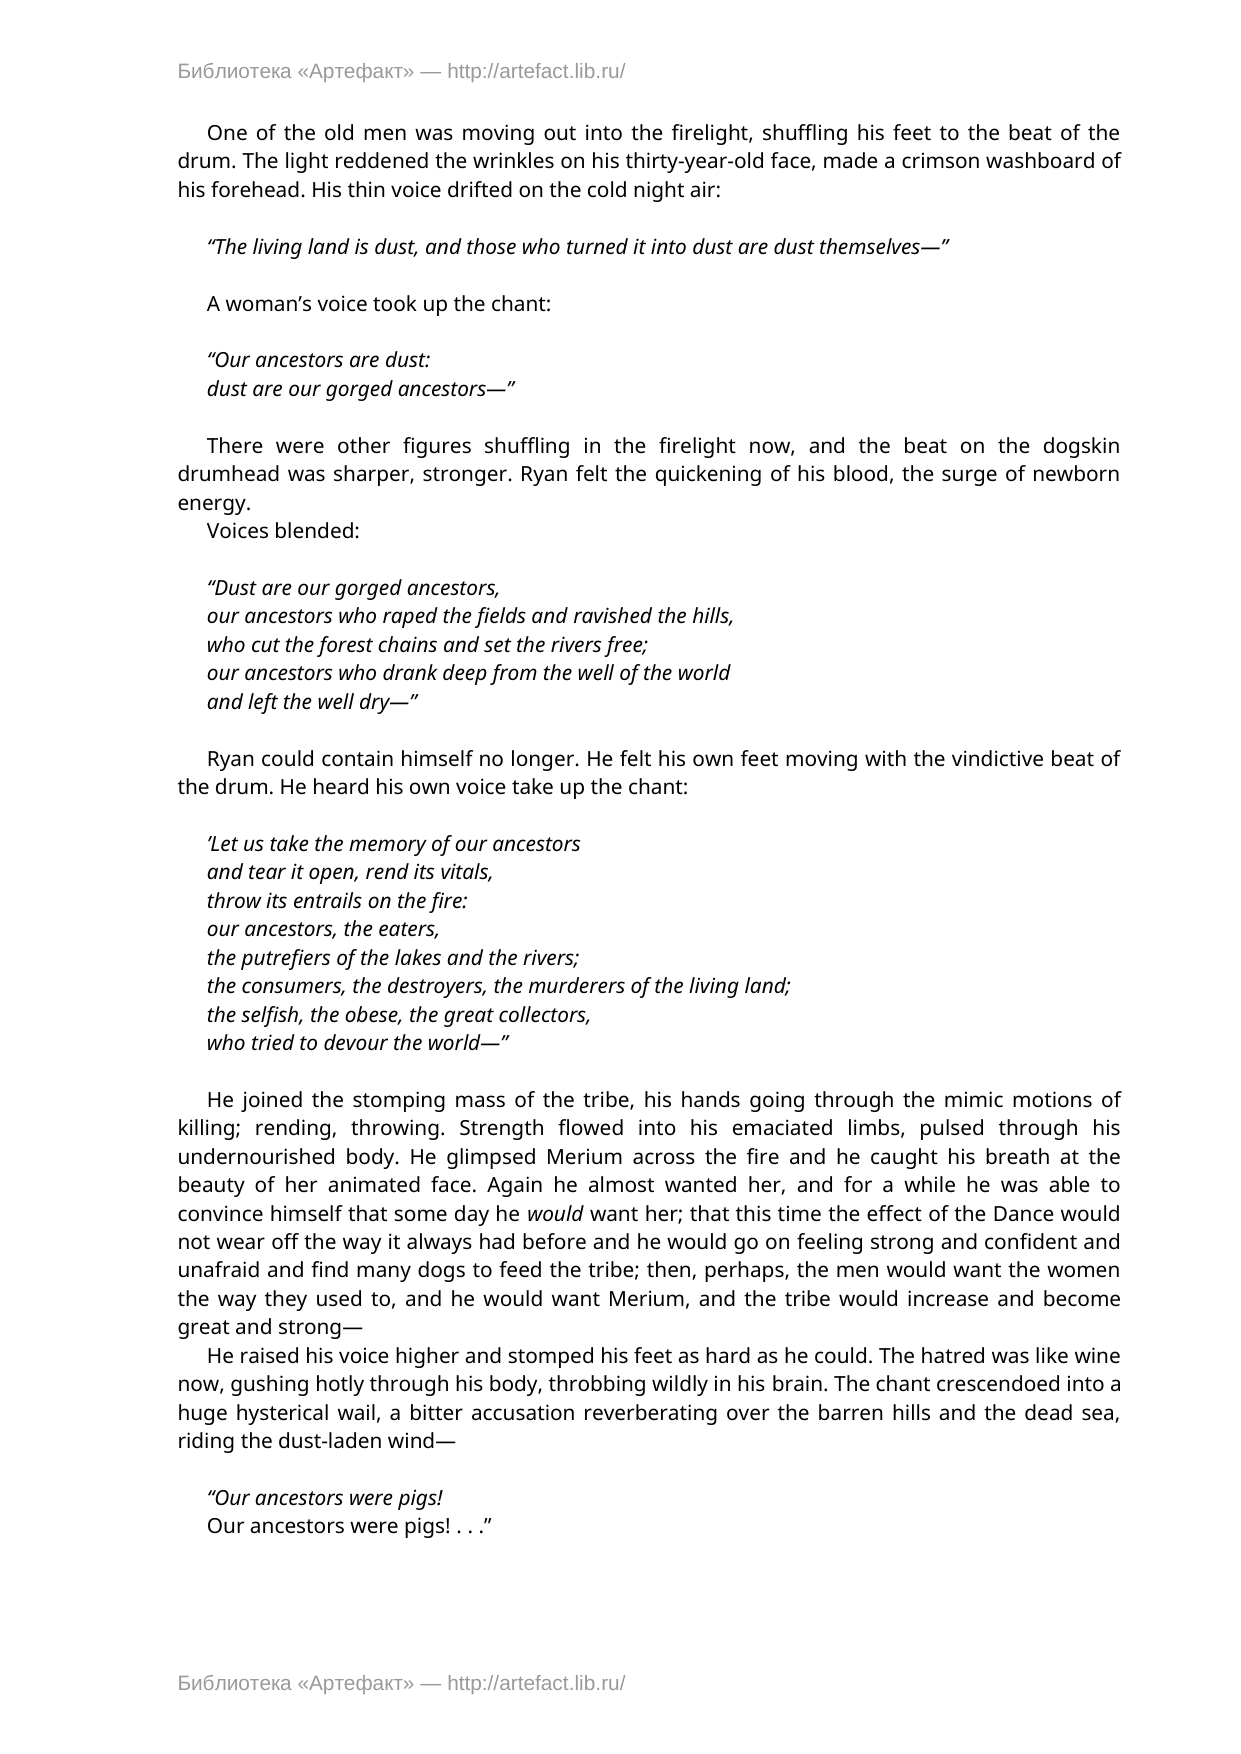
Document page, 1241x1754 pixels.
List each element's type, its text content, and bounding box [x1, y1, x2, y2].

text who cut the forest chains and set the rivers free; [177, 630, 1122, 658]
text our ancestors who drank deep from the well of the world [177, 658, 1122, 687]
text and tear it open, rend its vitals, [177, 857, 1122, 886]
text He raised his voice higher and stomped his feet as hard as he could. The hatred was like wine now, gushing hotly through his body, throbbing wildly in his brain. The chant crescendoed into a huge hysterical wail, a bitter accusation reverberating over the barren hills and the dead sea, riding the dust-laden wind— [177, 1341, 1122, 1455]
text our ancestors who raped the fields and ravished the hills, [177, 602, 1122, 630]
text Voices blended: [177, 516, 1122, 545]
text our ancestors, the eaters, [177, 914, 1122, 943]
text “Our ancestors were pigs! [177, 1483, 1122, 1512]
text Our ancestors were pigs! . . .” [177, 1512, 1122, 1540]
text and left the well dry—” [177, 687, 1122, 715]
text the putrefiers of the lakes and the rivers; [177, 943, 1122, 971]
text One of the old men was moving out into the firelight, shuffling his feet to the beat of the drum. The light reddened the wrinkles on his thirty-year-old face, made a crimson washboard of his forehead. His thin voice drifted on the cold night air: [177, 118, 1122, 203]
text There were other figures shuffling in the firelight now, and the beat on the dogskin drumhead was sharper, stronger. Ryan felt the quickening of his blood, the surge of newborn energy. [177, 431, 1122, 516]
text dust are our gorged ancestors—” [177, 374, 1122, 402]
text “The living land is dust, and those who turned it into dust are dust themselves—” [177, 232, 1122, 260]
text the consumers, the destroyers, the murderers of the living land; [177, 971, 1122, 1000]
text the selfish, the obese, the great collectors, [177, 1000, 1122, 1028]
text “Dust are our gorged ancestors, [177, 573, 1122, 602]
text who tried to devour the world—” [177, 1028, 1122, 1057]
text ’Let us take the memory of our ancestors [177, 829, 1122, 857]
text He joined the stomping mass of the tribe, his hands going through the mimic motions of killing; rending, throwing. Strength flowed into his emaciated limbs, pulsed through his undernourished body. He glimpsed Merium across the fire and he caught his breath at the beauty of her animated face. Again he almost wanted her, and for a while he was able to convince himself that some day he would want her; that this time the effect of the Dance would not wear off the way it always had before and he would go on feeling strong and confident and unafraid and find many dogs to feed the tribe; then, perhaps, the men would want the women the way they used to, and he would want Merium, and the tribe would increase and become great and strong— [177, 1085, 1122, 1341]
text “Our ancestors are dust: [177, 346, 1122, 374]
text A woman’s voice took up the chant: [177, 289, 1122, 317]
text throw its entrails on the fire: [177, 886, 1122, 914]
text Ryan could contain himself no longer. He felt his own feet moving with the vindictive beat of the drum. He heard his own voice take up the chant: [177, 744, 1122, 801]
